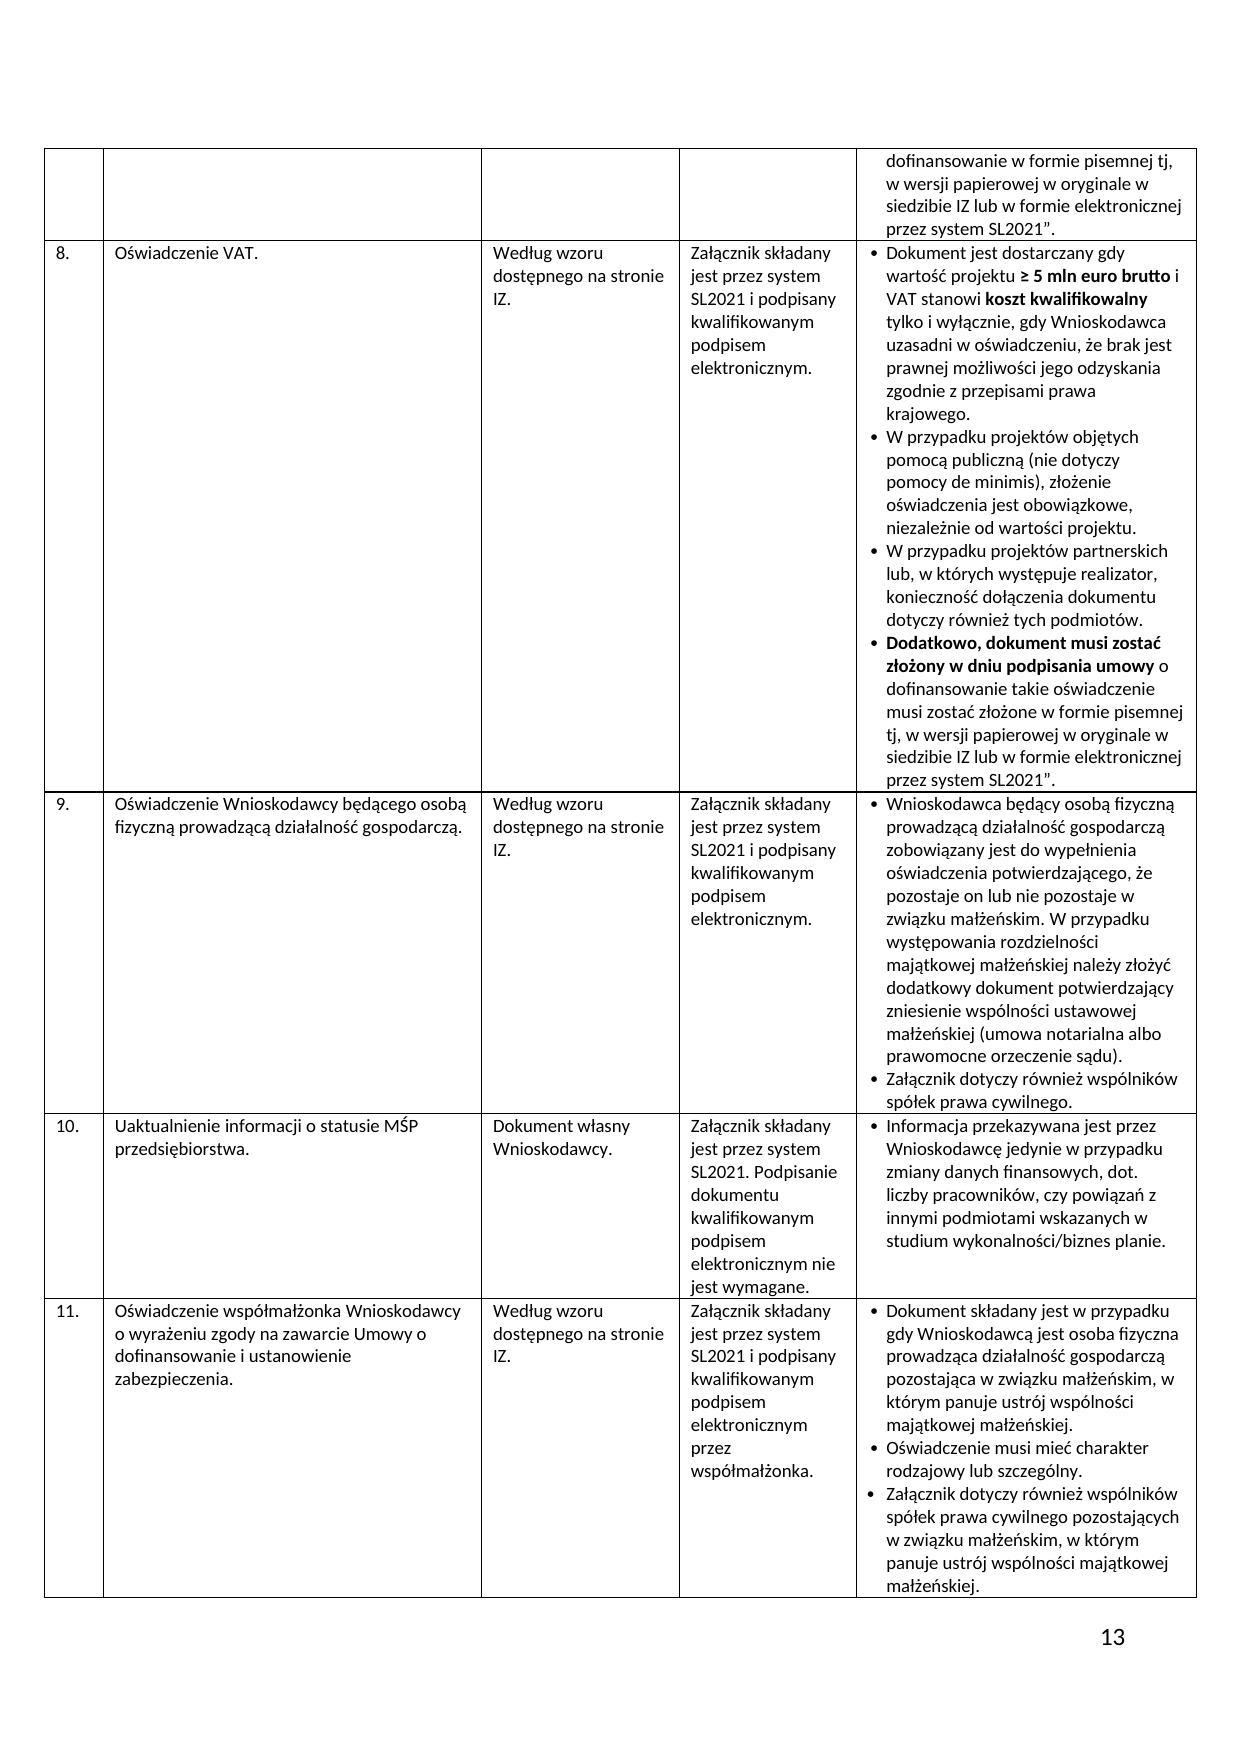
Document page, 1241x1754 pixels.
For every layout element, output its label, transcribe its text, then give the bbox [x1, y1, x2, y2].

table_cell 11. [45, 1299, 103, 1597]
table_cell 9. [45, 793, 103, 1113]
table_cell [482, 149, 679, 240]
table_cell Informacja przekazywana jest przez Wnioskodawcę jedynie w przypadku zmiany danych finansowych, dot. liczby pracowników, czy powiązań z innymi podmiotami wskazanych w studium wykonalności/biznes planie. [857, 1114, 1196, 1298]
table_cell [857, 149, 1196, 240]
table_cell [680, 149, 856, 240]
table_cell Załącznik składany jest przez system SL2021 i podpisany kwalifikowanym podpisem elektronicznym. [680, 241, 856, 791]
table_cell Według wzoru dostępnego na stronie IZ. [482, 241, 679, 791]
table_cell Dokument jest dostarczany gdy wartość projektu ≥ 5 mln euro brutto i VAT stanowi koszt kwalifikowalny tylko i wyłącznie, gdy Wnioskodawca uzasadni w oświadczeniu, że brak jest prawnej możliwości jego odzyskania zgodnie z przepisami prawa krajowego. W przypadku projektów objętych pomocą publiczną (nie dotyczy pomocy de minimis), złożenie oświadczenia jest obowiązkowe, niezależnie od wartości projektu. W przypadku projektów partnerskich lub, w których występuje realizator, konieczność dołączenia dokumentu dotyczy również tych podmiotów. Dodatkowo, dokument musi zostać złożony w dniu podpisania umowy o dofinansowanie takie oświadczenie musi zostać złożone w formie pisemnej tj, w wersji papierowej w oryginale w siedzibie IZ lub w formie elektronicznej przez system SL2021”. [857, 241, 1196, 791]
table_cell Wnioskodawca będący osobą fizyczną prowadzącą działalność gospodarczą zobowiązany jest do wypełnienia oświadczenia potwierdzającego, że pozostaje on lub nie pozostaje w związku małżeńskim. W przypadku występowania rozdzielności majątkowej małżeńskiej należy złożyć dodatkowy dokument potwierdzający zniesienie wspólności ustawowej małżeńskiej (umowa notarialna albo prawomocne orzeczenie sądu). Załącznik dotyczy również wspólników spółek prawa cywilnego. [857, 793, 1196, 1113]
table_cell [104, 149, 481, 240]
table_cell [680, 1299, 856, 1597]
table_cell 10. [45, 1114, 103, 1298]
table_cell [482, 1299, 679, 1597]
table_cell 7. [45, 149, 103, 240]
table_cell Załącznik składany jest przez system SL2021 i podpisany kwalifikowanym podpisem elektronicznym. [680, 793, 856, 1113]
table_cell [104, 1299, 481, 1597]
table_cell Oświadczenie Wnioskodawcy będącego osobą fizyczną prowadzącą działalność gospodarczą. [104, 793, 481, 1113]
table_cell Oświadczenie VAT. [104, 241, 481, 791]
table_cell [857, 1299, 1196, 1597]
table_cell Według wzoru dostępnego na stronie IZ. [482, 793, 679, 1113]
table_cell 8. [45, 241, 103, 791]
table_cell Dokument własny Wnioskodawcy. [482, 1114, 679, 1298]
table_cell Uaktualnienie informacji o statusie MŚP przedsiębiorstwa. [104, 1114, 481, 1298]
table_cell Załącznik składany jest przez system SL2021. Podpisanie dokumentu kwalifikowanym podpisem elektronicznym nie jest wymagane. [680, 1114, 856, 1298]
